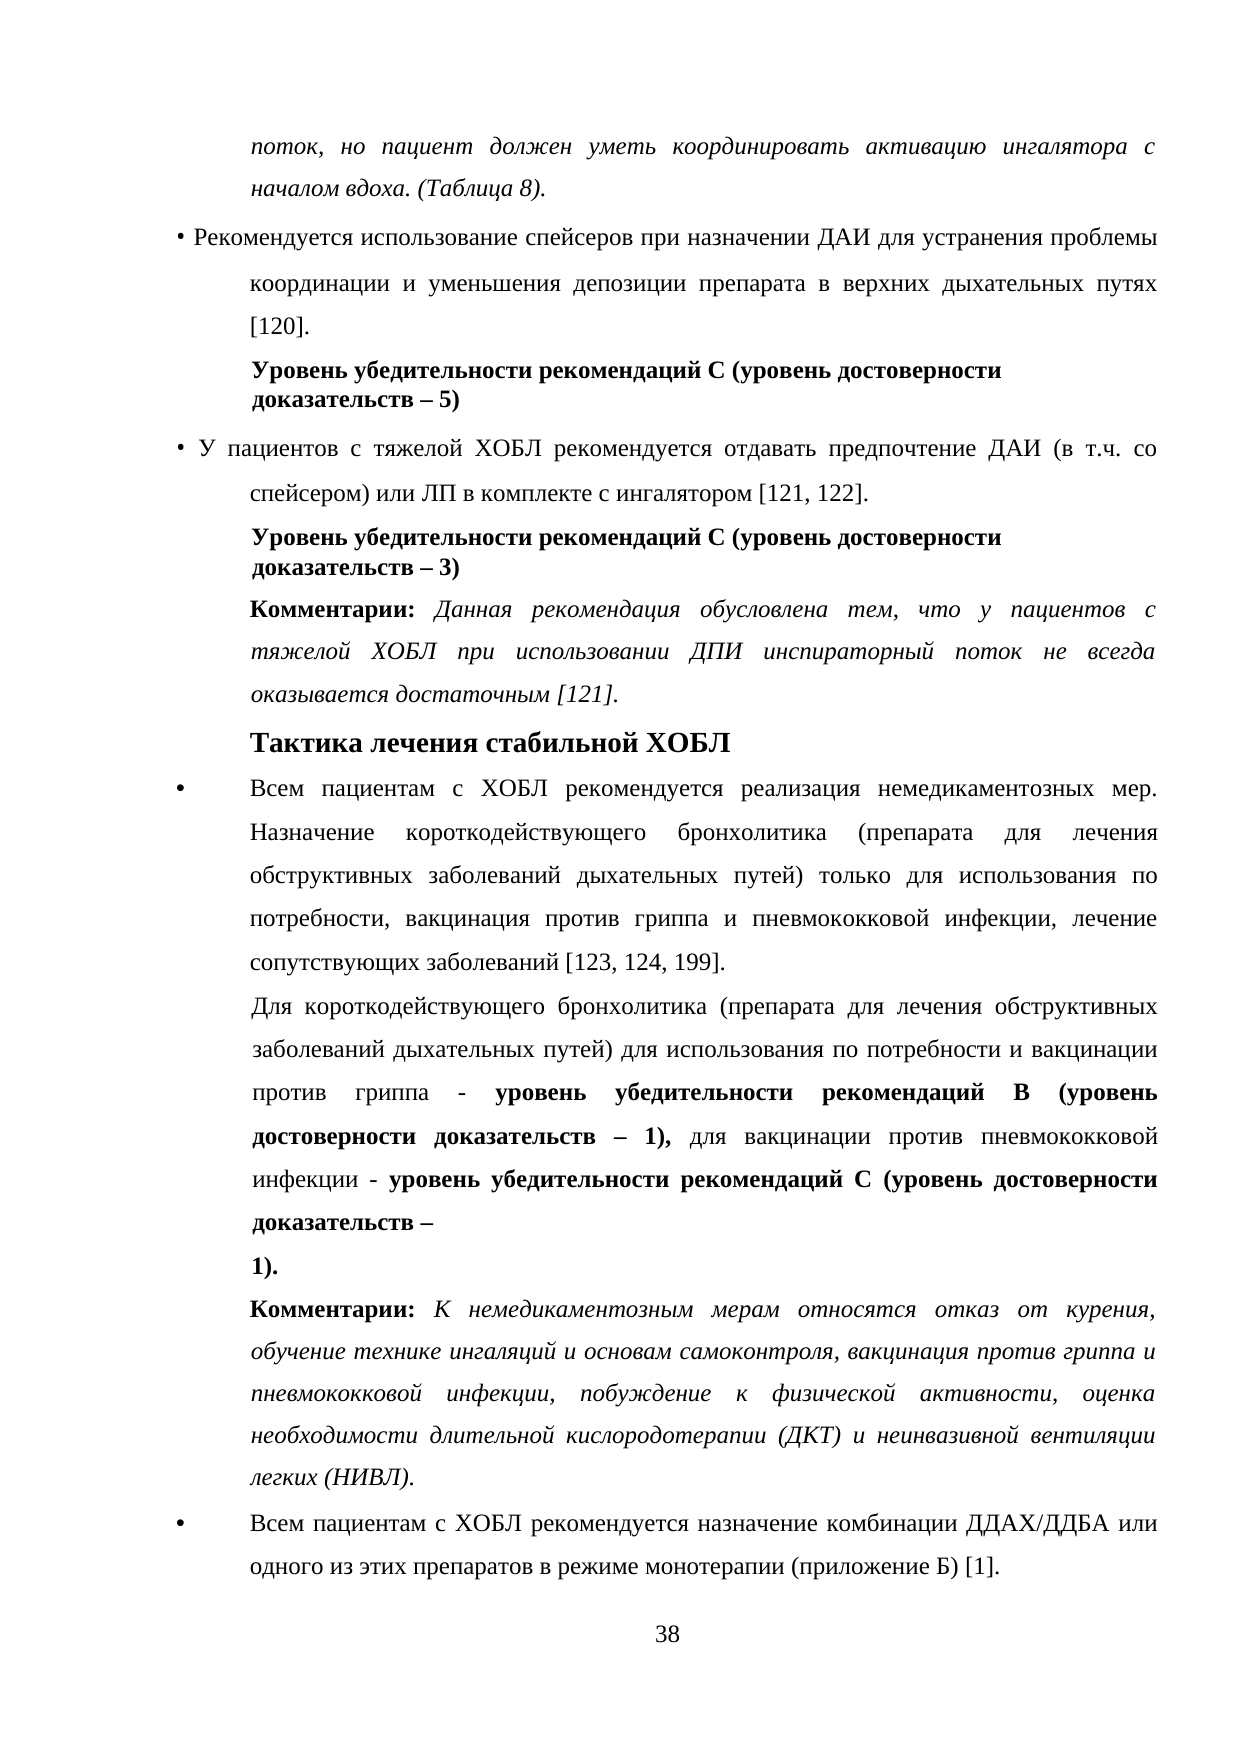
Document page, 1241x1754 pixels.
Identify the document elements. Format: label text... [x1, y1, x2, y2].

text • У пациентов с тяжелой ХОБЛ рекомендуется отдавать предпочтение ДАИ (в т.ч. со спейсером) или ЛП в комплекте с ингалятором [121, 122]. [176, 429, 1158, 507]
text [249, 131, 1158, 202]
text Комментарии: Данная рекомендация обусловлена тем, что у пациентов с тяжелой ХОБЛ при использовании ДПИ инспираторный поток не всегда оказывается достаточным [121]. [249, 594, 1158, 707]
subtitle Уровень убедительности рекомендаций C (уровень достоверности доказательств – 5) [251, 355, 1159, 413]
list Всем пациентам с ХОБЛ рекомендуется реализация немедикаментозных мер. Назначение короткодействующего бронхолитика (препарата для лечения обструктивных заболеваний дыхательных путей) только для использования по потребности, вакцинация против гриппа и пневмококковой инфекции, лечение сопутствующих заболеваний [123, 124, 199]. [176, 773, 1158, 976]
subtitle Тактика лечения стабильной ХОБЛ [249, 725, 1204, 759]
text Для короткодействующего бронхолитика (препарата для лечения обструктивных заболеваний дыхательных путей) для использования по потребности и вакцинации против гриппа - уровень убедительности рекомендаций В (уровень достоверности доказательств – 1), для вакцинации против пневмококковой инфекции - уровень убедительности рекомендаций С (уровень достоверности доказательств – [251, 991, 1158, 1236]
text Комментарии: К немедикаментозным мерам относятся отказ от курения, обучение технике ингаляций и основам самоконтроля, вакцинация против гриппа и пневмококковой инфекции, побуждение к физической активности, оценка необходимости длительной кислородотерапии (ДКТ) и неинвазивной вентиляции легких (НИВЛ). [249, 1294, 1158, 1491]
text 1). [251, 1251, 1195, 1280]
subtitle Уровень убедительности рекомендаций C (уровень достоверности доказательств – 3) [251, 522, 1159, 580]
list Всем пациентам с ХОБЛ рекомендуется назначение комбинации ДДАХ/ДДБА или одного из этих препаратов в режиме монотерапии (приложение Б) [1]. [176, 1508, 1158, 1580]
text • Рекомендуется использование спейсеров при назначении ДАИ для устранения проблемы координации и уменьшения депозиции препарата в верхних дыхательных путях [120]. [176, 219, 1158, 340]
